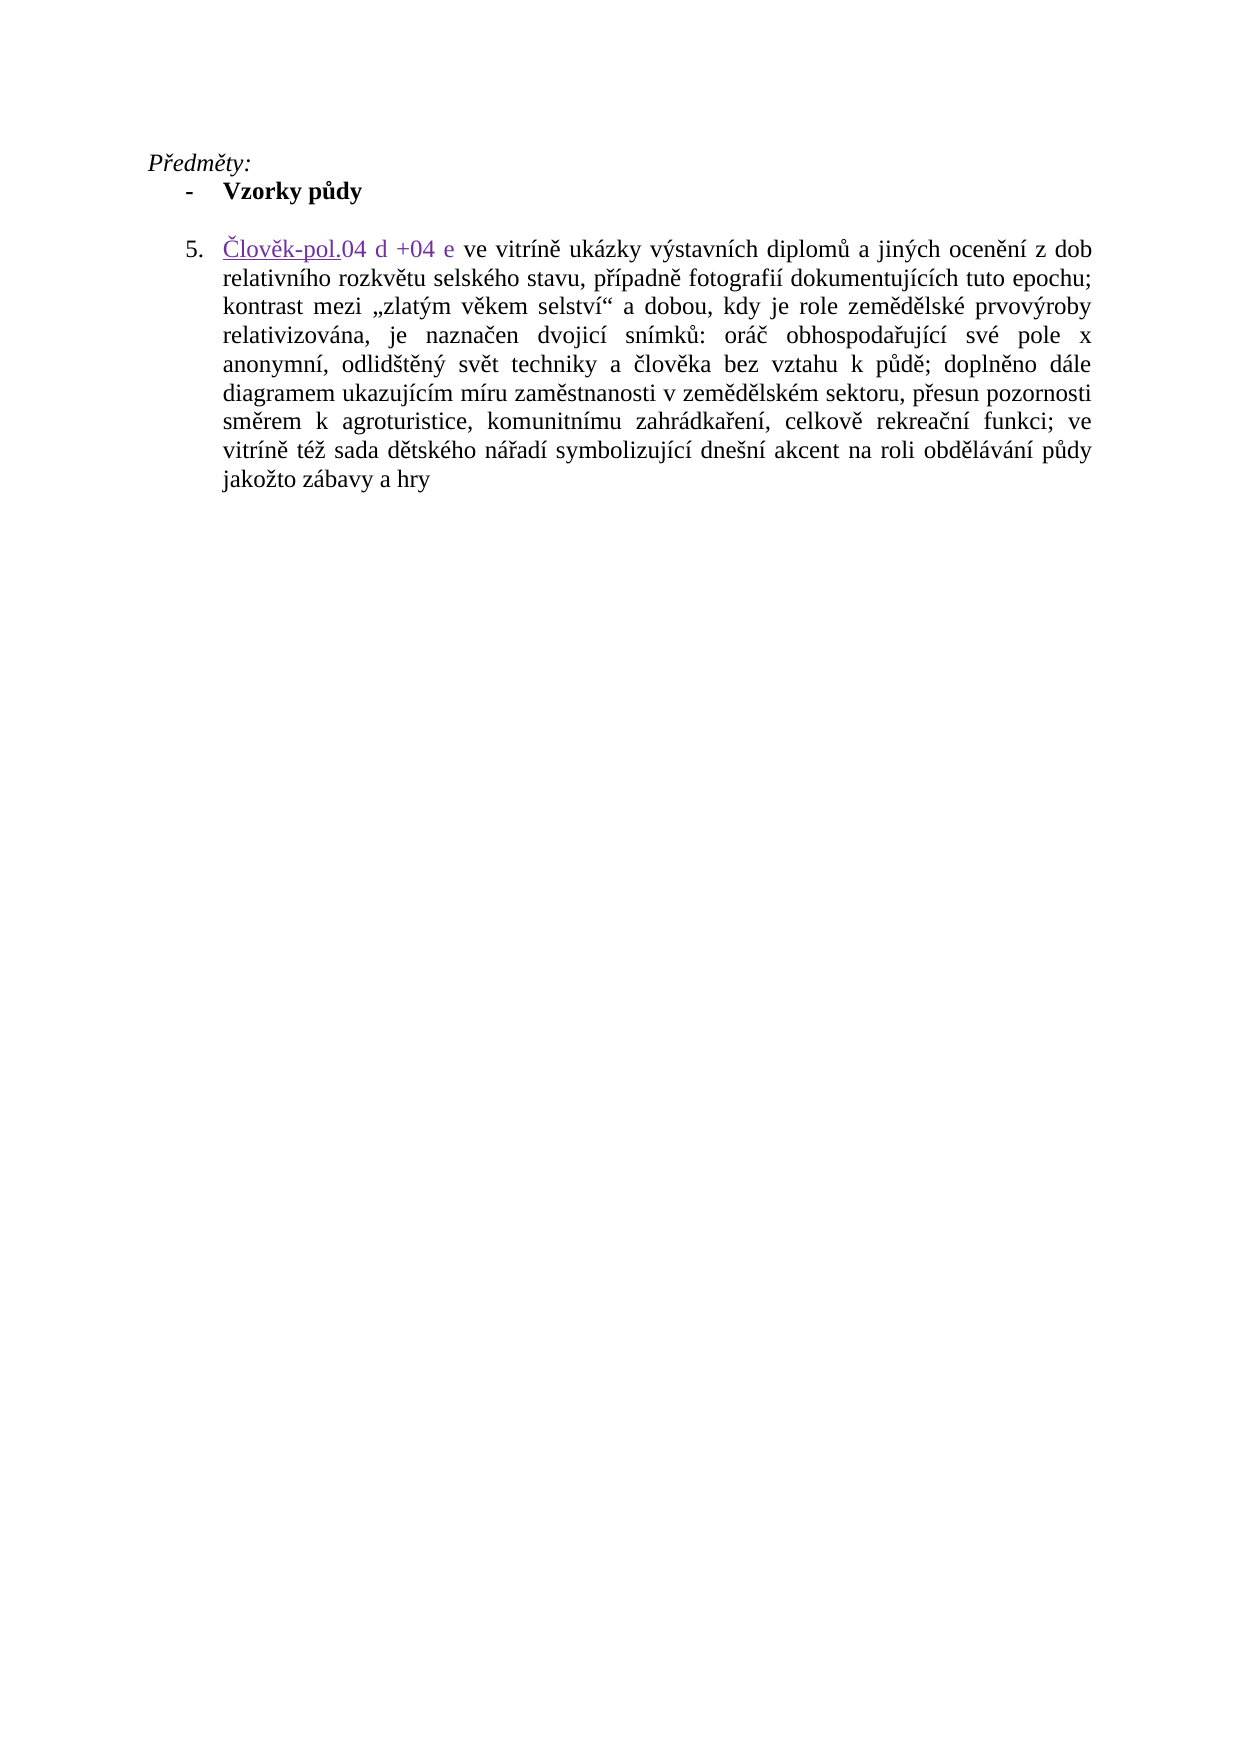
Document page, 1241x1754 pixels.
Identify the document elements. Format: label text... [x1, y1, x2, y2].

list Člověk-pol.04 d +04 e ve vitríně ukázky výstavních diplomů a jiných ocenění z dob relativního rozkvětu selského stavu, případně fotografií dokumentujících tuto epochu; kontrast mezi „zlatým věkem selství“ a dobou, kdy je role zemědělské prvovýroby relativizována, je naznačen dvojicí snímků: oráč obhospodařující své pole x anonymní, odlidštěný svět techniky a člověka bez vztahu k půdě; doplněno dále diagramem ukazujícím míru zaměstnanosti v zemědělském sektoru, přesun pozornosti směrem k agroturistice, komunitnímu zahrádkaření, celkově rekreační funkci; ve vitríně též sada dětského nářadí symbolizující dnešní akcent na roli obdělávání půdy jakožto zábavy a hry [185, 234, 1093, 493]
text Předměty: [148, 148, 1093, 176]
list Vzorky půdy [185, 176, 1093, 205]
